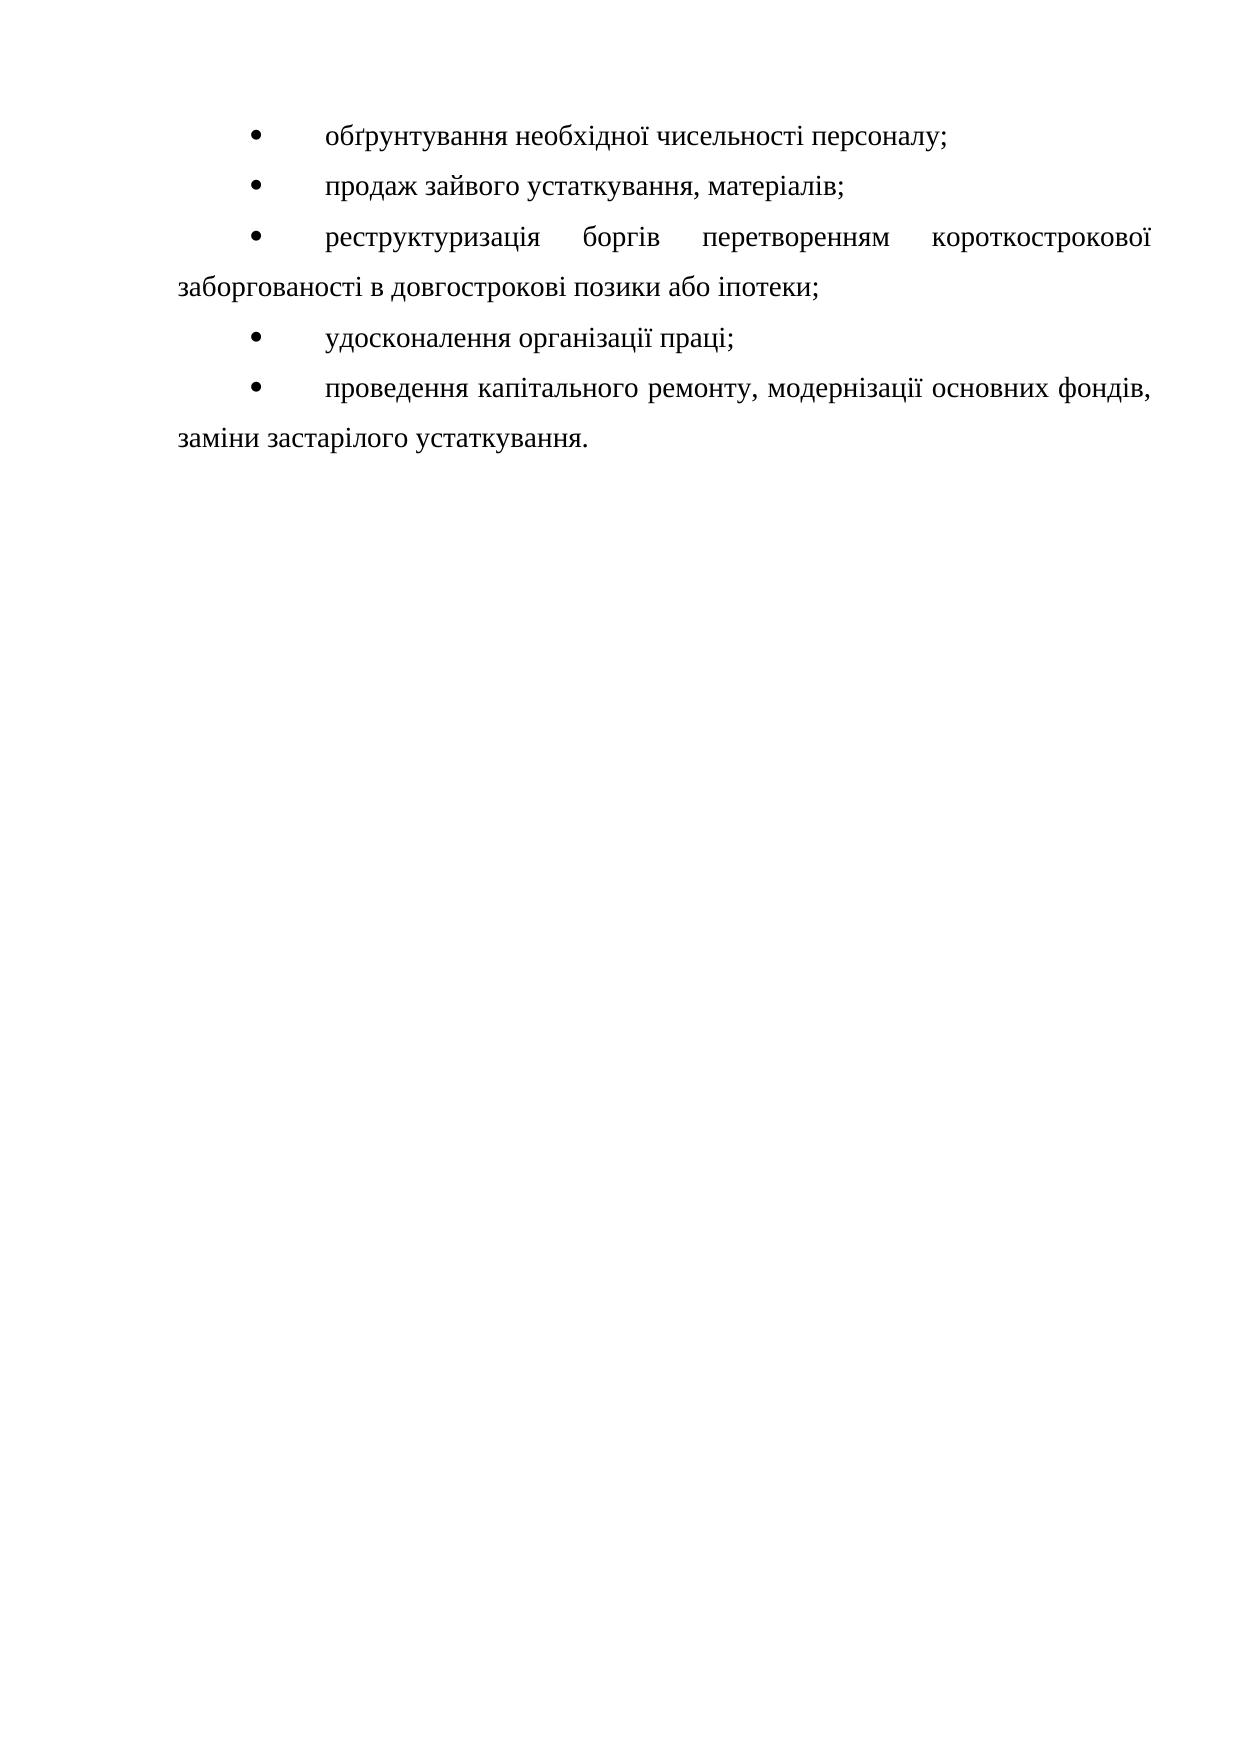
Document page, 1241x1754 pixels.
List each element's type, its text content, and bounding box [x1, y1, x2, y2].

list проведення капітального ремонту, модернізації основних фондів, заміни застарілого устаткування. [177, 370, 1152, 454]
list реструктуризація боргів перетворенням короткострокової заборгованості в довгострокові позики або іпотеки; [177, 219, 1152, 303]
list удосконалення організації праці; [177, 320, 1152, 353]
list обґрунтування необхідної чисельності персоналу; [177, 118, 1152, 152]
list продаж зайвого устаткування, матеріалів; [177, 168, 1152, 202]
